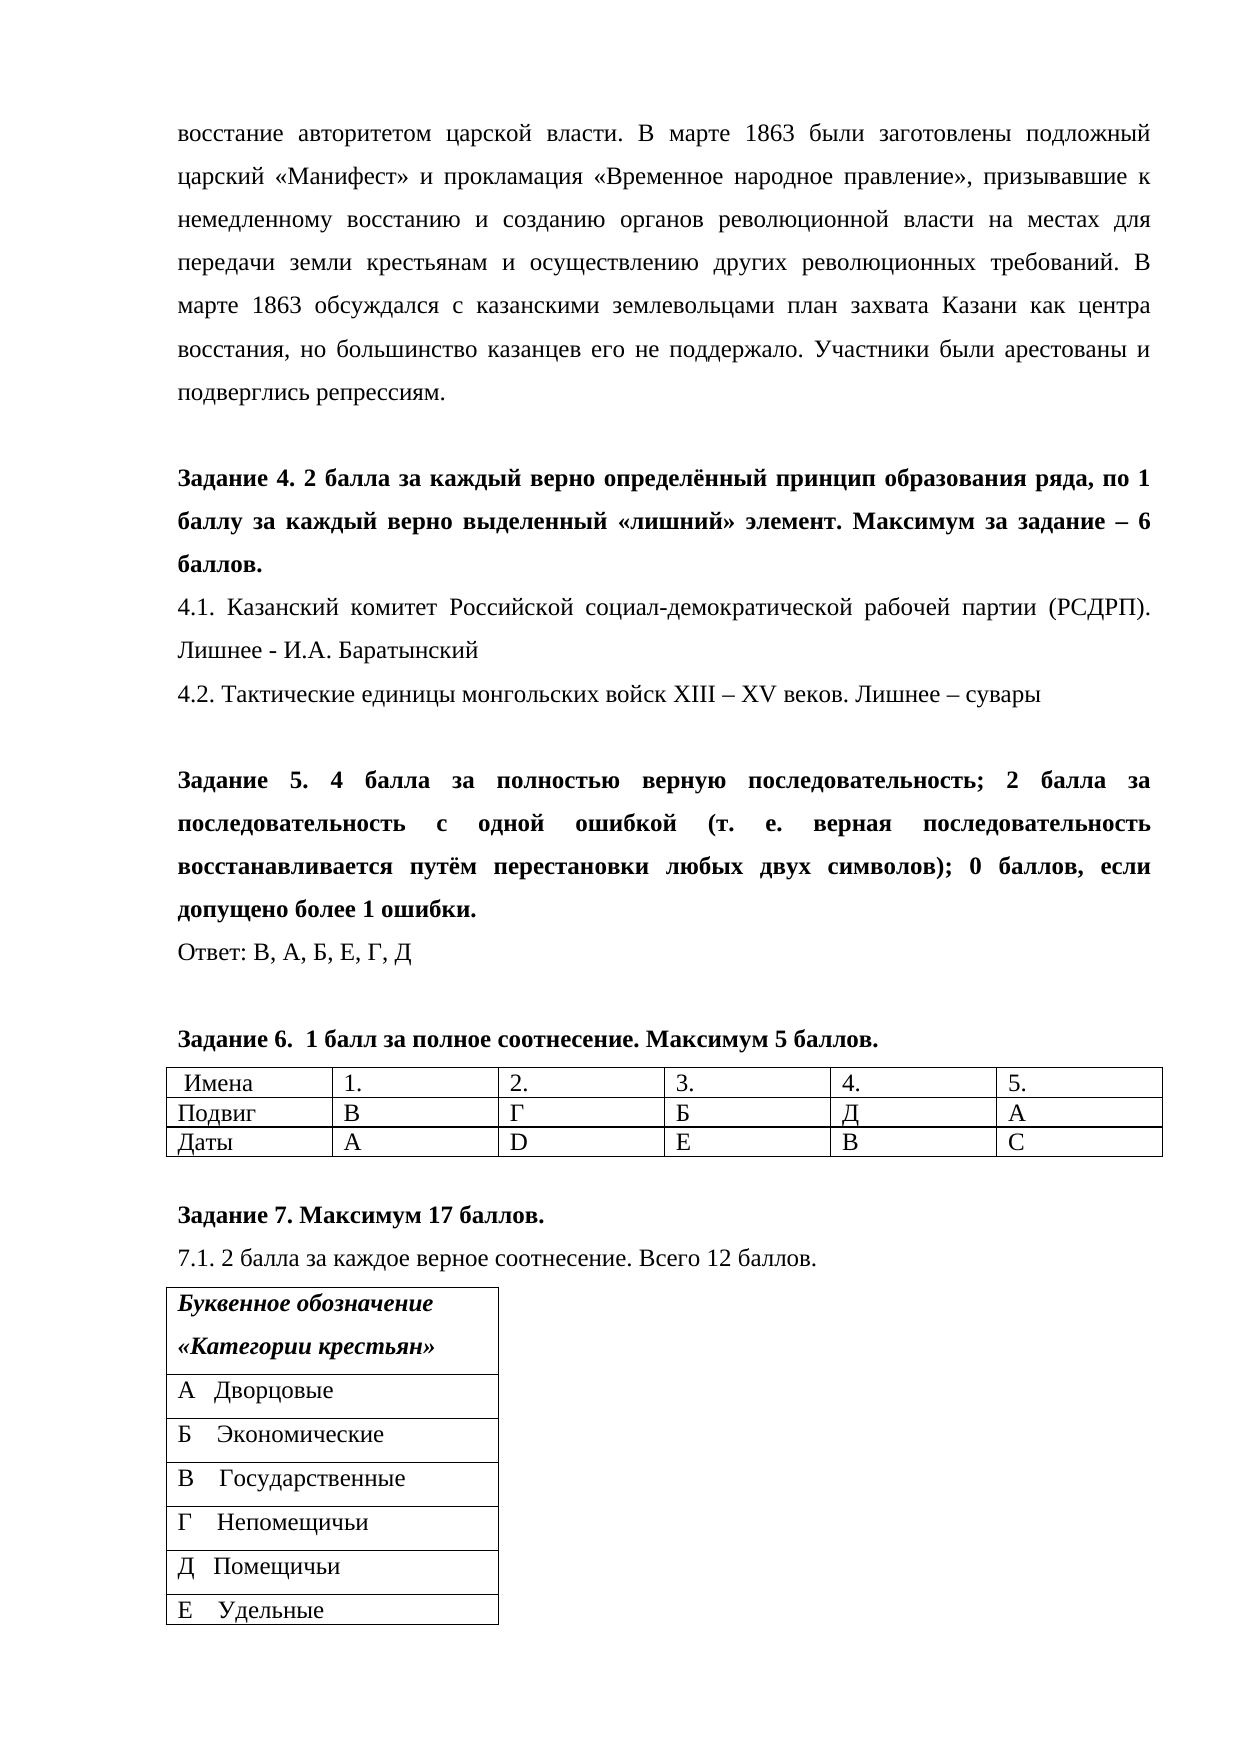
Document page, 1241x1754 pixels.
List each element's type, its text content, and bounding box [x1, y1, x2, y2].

table_cell В [333, 1098, 498, 1126]
table_cell Г [499, 1098, 664, 1126]
table_header Буквенное обозначение «Категории крестьян» [167, 1288, 498, 1374]
text 4.2. Тактические единицы монгольских войск XIII – XV веков. Лишнее – сувары [236, 679, 1152, 707]
table_cell А [333, 1128, 498, 1156]
table_cell В Государственные [167, 1463, 498, 1506]
table_cell А [997, 1098, 1162, 1126]
table_cell D [499, 1128, 664, 1156]
table_cell Д [831, 1098, 996, 1126]
text 7.1. 2 балла за каждое верное соотнесение. Всего 12 баллов. [177, 1243, 1152, 1272]
text Задание 7. Максимум 17 баллов. [177, 1200, 1152, 1229]
table_cell E [665, 1128, 830, 1156]
text Задание 4. 2 балла за каждый верно определённый принцип образования ряда, по 1 баллу за каждый верно выделенный «лишний» элемент. Максимум за задание – 6 баллов. [177, 463, 1152, 578]
table_header 3. [665, 1068, 830, 1097]
text Задание 6. 1 балл за полное соотнесение. Максимум 5 баллов. [177, 1024, 1152, 1052]
table_cell Е Удельные [167, 1595, 498, 1624]
table_cell Д Помещичьи [167, 1551, 498, 1594]
text Задание 5. 4 балла за полностью верную последовательность; 2 балла за последовательность с одной ошибкой (т. е. верная последовательность восстанавливается путём перестановки любых двух символов); 0 баллов, если допущено более 1 ошибки. [177, 765, 1152, 923]
table_header Имена [167, 1068, 332, 1097]
table_cell Б Экономические [167, 1419, 498, 1462]
table_cell А Дворцовые [167, 1375, 498, 1418]
table_cell Даты [167, 1128, 332, 1156]
table_cell Г Непомещичьи [167, 1507, 498, 1550]
table_cell B [831, 1128, 996, 1156]
text Ответ: В, А, Б, Е, Г, Д [177, 937, 1152, 966]
table_header 1. [333, 1068, 498, 1097]
table_cell Б [665, 1098, 830, 1126]
table_header 4. [831, 1068, 996, 1097]
table_cell Подвиг [167, 1098, 332, 1126]
text 4.1. Казанский комитет Российской социал-демократической рабочей партии (РСДРП). Лишнее - И.А. Баратынский [177, 621, 1152, 664]
table_header 2. [499, 1068, 664, 1097]
table_header 5. [997, 1068, 1162, 1097]
table_cell C [997, 1128, 1162, 1156]
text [177, 118, 1152, 406]
